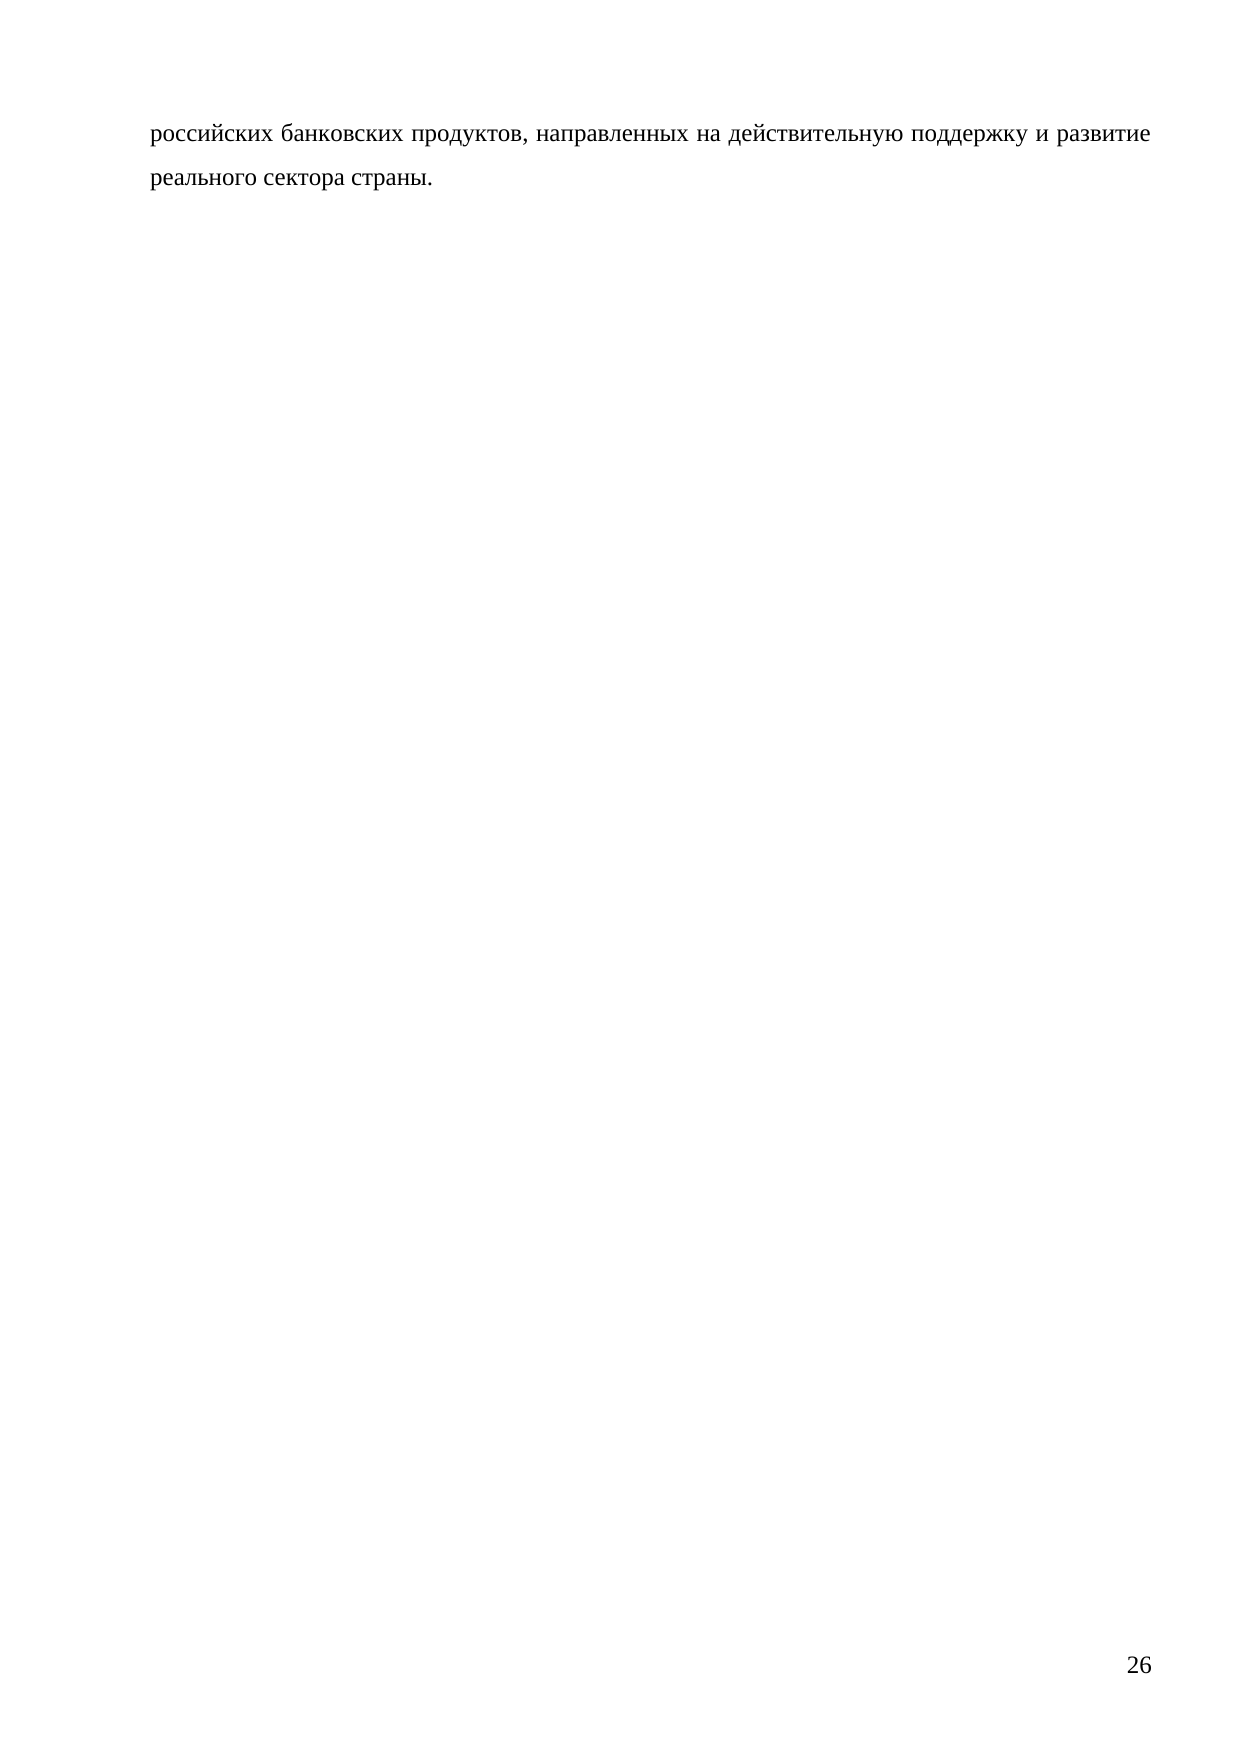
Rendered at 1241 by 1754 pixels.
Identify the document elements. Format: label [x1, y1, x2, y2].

text [150, 118, 1152, 190]
